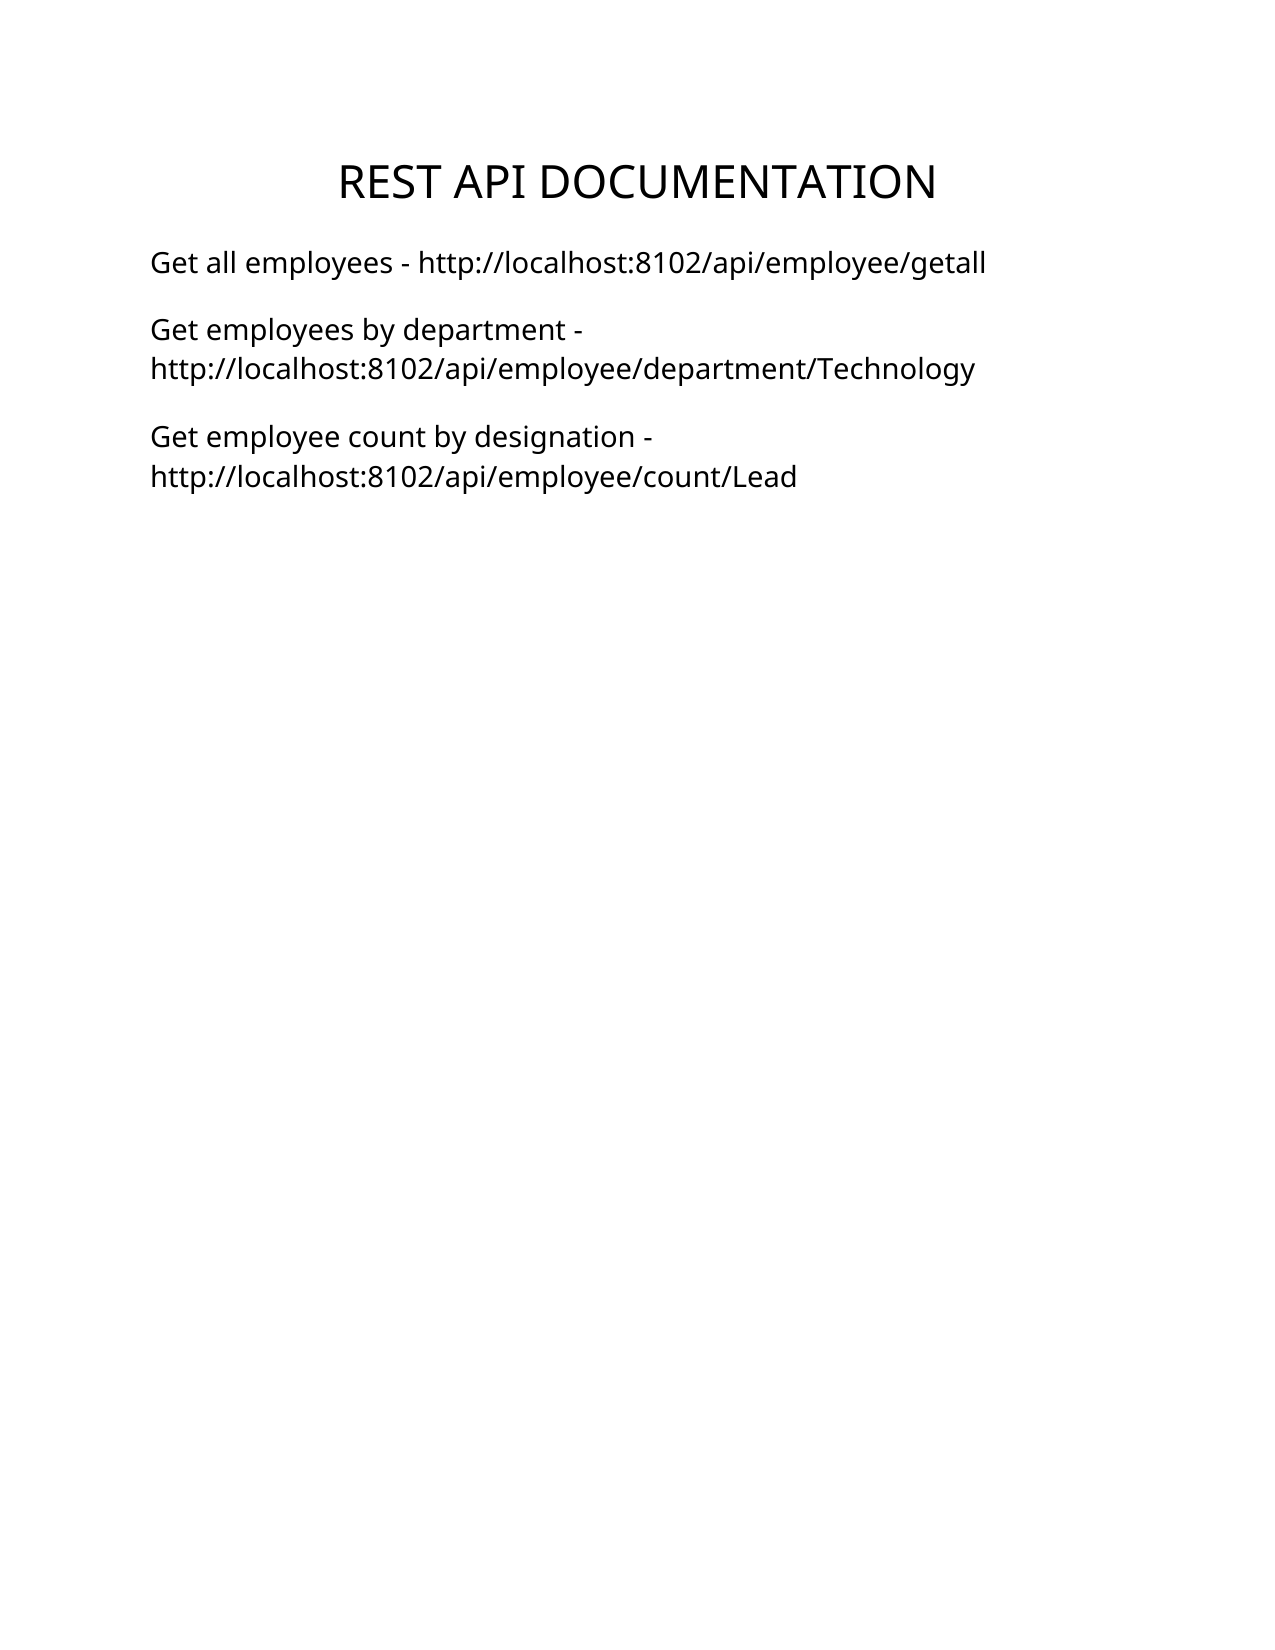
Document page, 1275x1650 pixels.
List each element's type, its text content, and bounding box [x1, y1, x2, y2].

text Get all employees - http://localhost:8102/api/employee/getall [150, 242, 1125, 282]
text Get employees by department - http://localhost:8102/api/employee/department/Technology [150, 309, 1125, 388]
text REST API DOCUMENTATION [150, 150, 1125, 212]
text Get employee count by designation - http://localhost:8102/api/employee/count/Lead [150, 417, 1125, 496]
